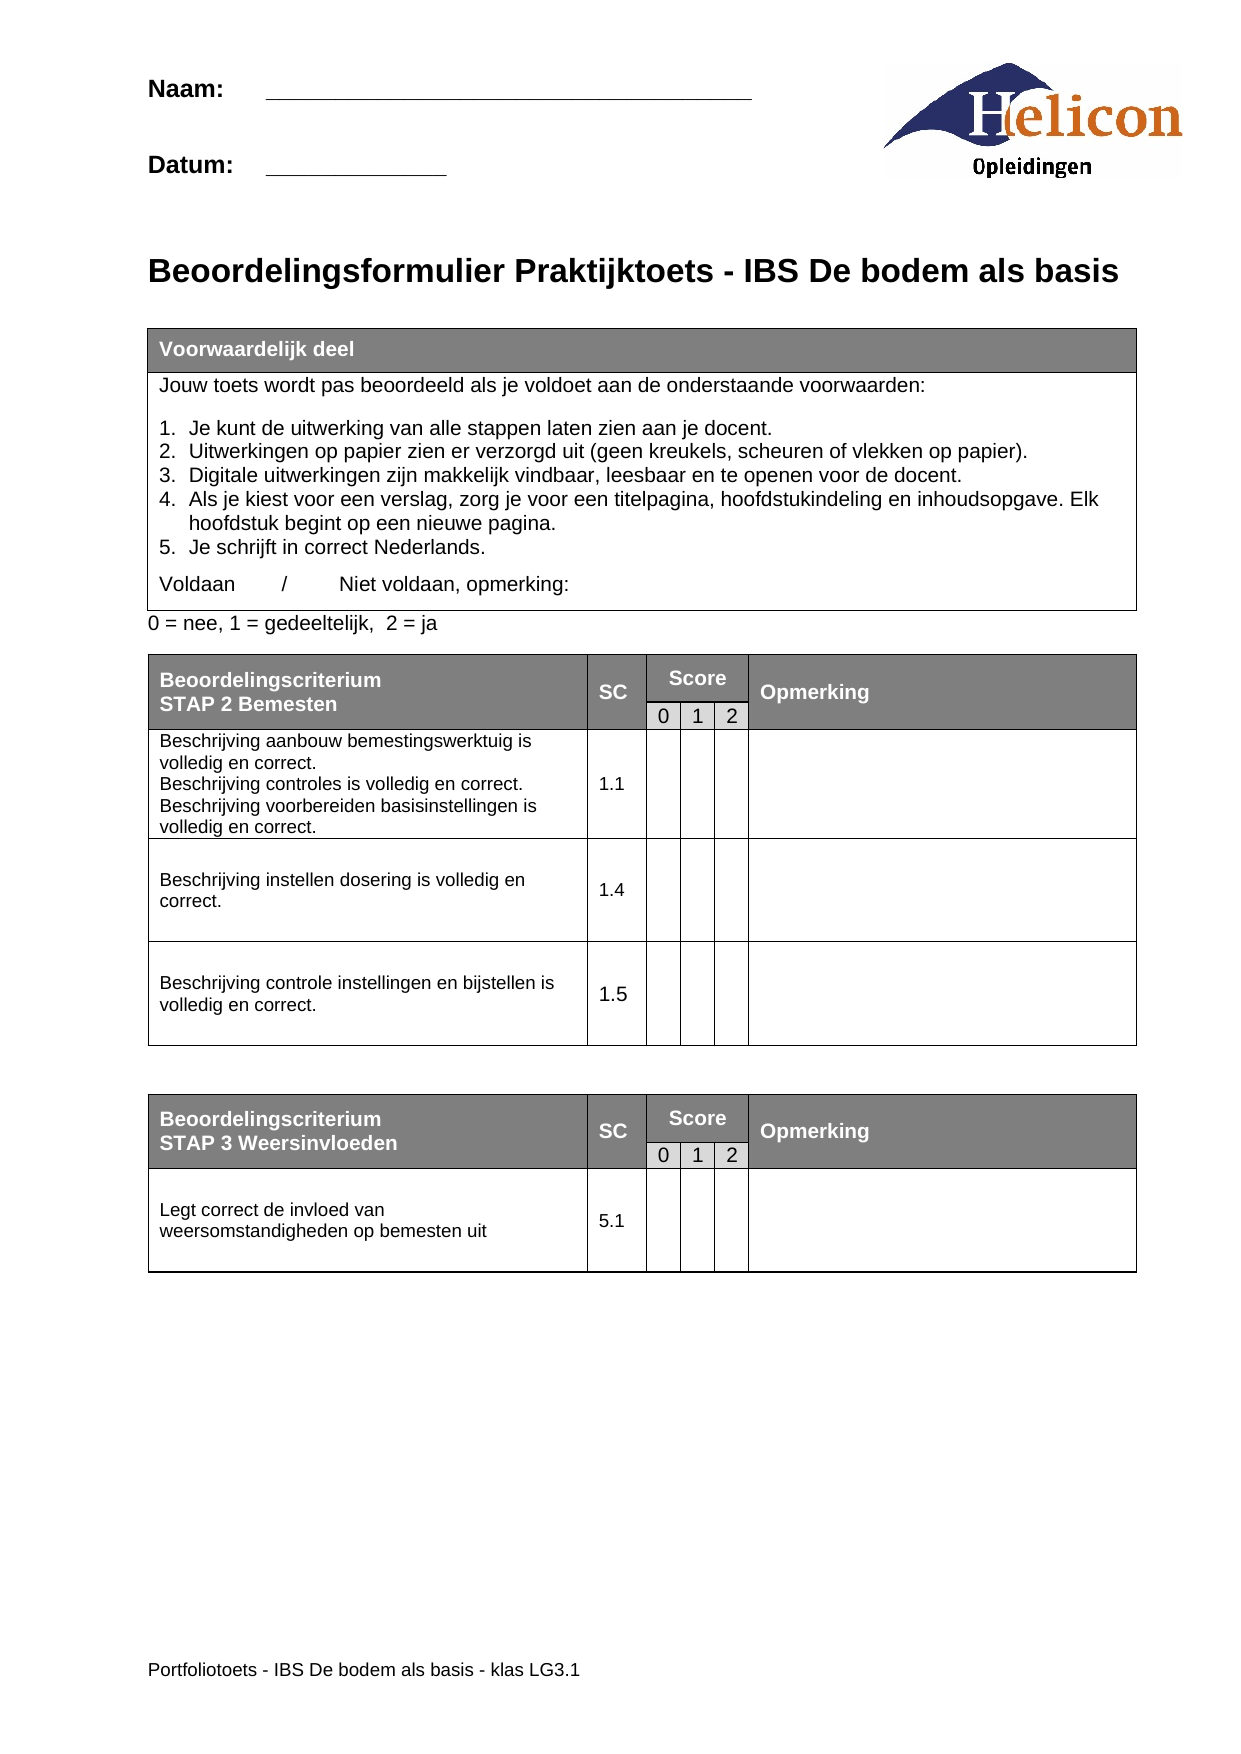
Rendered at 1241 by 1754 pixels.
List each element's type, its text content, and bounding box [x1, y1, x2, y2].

table_cell 1 [681, 1143, 714, 1168]
table_cell 1.1 [588, 730, 646, 838]
table_cell [647, 730, 680, 838]
table_cell [715, 730, 748, 838]
text Beoordelingsformulier Praktijktoets - IBS De bodem als basis [148, 251, 1122, 289]
table_header Score [647, 1095, 748, 1142]
table_header Opmerking [749, 1095, 1136, 1168]
table_cell 0 [647, 1143, 680, 1168]
table_cell [749, 942, 1136, 1045]
table_cell [647, 839, 680, 941]
table_header Beoordelingscriterium STAP 2 Bemesten [149, 655, 587, 729]
table_cell 1.5 [588, 942, 646, 1045]
table_cell Beschrijving instellen dosering is volledig en correct. [149, 839, 587, 941]
table_cell 0 [647, 703, 680, 729]
table_cell 2 [715, 1143, 748, 1168]
table_cell 2 [715, 703, 748, 729]
table_cell [749, 730, 1136, 838]
table_cell Beschrijving controle instellingen en bijstellen is volledig en correct. [149, 942, 587, 1045]
table_cell Legt correct de invloed van weersomstandigheden op bemesten uit [149, 1169, 587, 1271]
table_cell [647, 942, 680, 1045]
table_cell [749, 839, 1136, 941]
table_header Beoordelingscriterium STAP 3 Weersinvloeden [149, 1095, 587, 1168]
table_cell [749, 1169, 1136, 1271]
table_cell Jouw toets wordt pas beoordeeld als je voldoet aan de onderstaande voorwaarden: Je kunt de uitwerking van alle stappen laten zien aan je docent. Uitwerkingen op papier zien er verzorgd uit (geen kreukels, scheuren of vlekken op papier). Digitale uitwerkingen zijn makkelijk vindbaar, leesbaar en te openen voor de docent. Als je kiest voor een verslag, zorg je voor een titelpagina, hoofdstukindeling en inhoudsopgave. Elk hoofdstuk begint op een nieuwe pagina. Je schrijft in correct Nederlands. Voldaan / Niet voldaan, opmerking: [148, 373, 1136, 610]
table_cell 1.4 [588, 839, 646, 941]
text 0 = nee, 1 = gedeeltelijk, 2 = ja [148, 611, 1093, 635]
table_cell Beschrijving aanbouw bemestingswerktuig is volledig en correct. Beschrijving controles is volledig en correct. Beschrijving voorbereiden basisinstellingen is volledig en correct. [149, 730, 587, 838]
table_cell [647, 1169, 680, 1271]
table_header SC [588, 1095, 646, 1168]
table_cell 5.1 [588, 1169, 646, 1271]
table_cell [681, 839, 714, 941]
table_header Voorwaardelijk deel [148, 329, 1136, 372]
table_header Score [647, 655, 748, 701]
table_header Opmerking [749, 655, 1136, 729]
table_cell [681, 942, 714, 1045]
table_cell [715, 839, 748, 941]
table_cell [715, 942, 748, 1045]
picture [883, 63, 1183, 178]
table_cell 1 [681, 703, 714, 729]
table_cell [681, 730, 714, 838]
table_cell [715, 1169, 748, 1271]
table_cell [681, 1169, 714, 1271]
table_header SC [588, 655, 646, 729]
